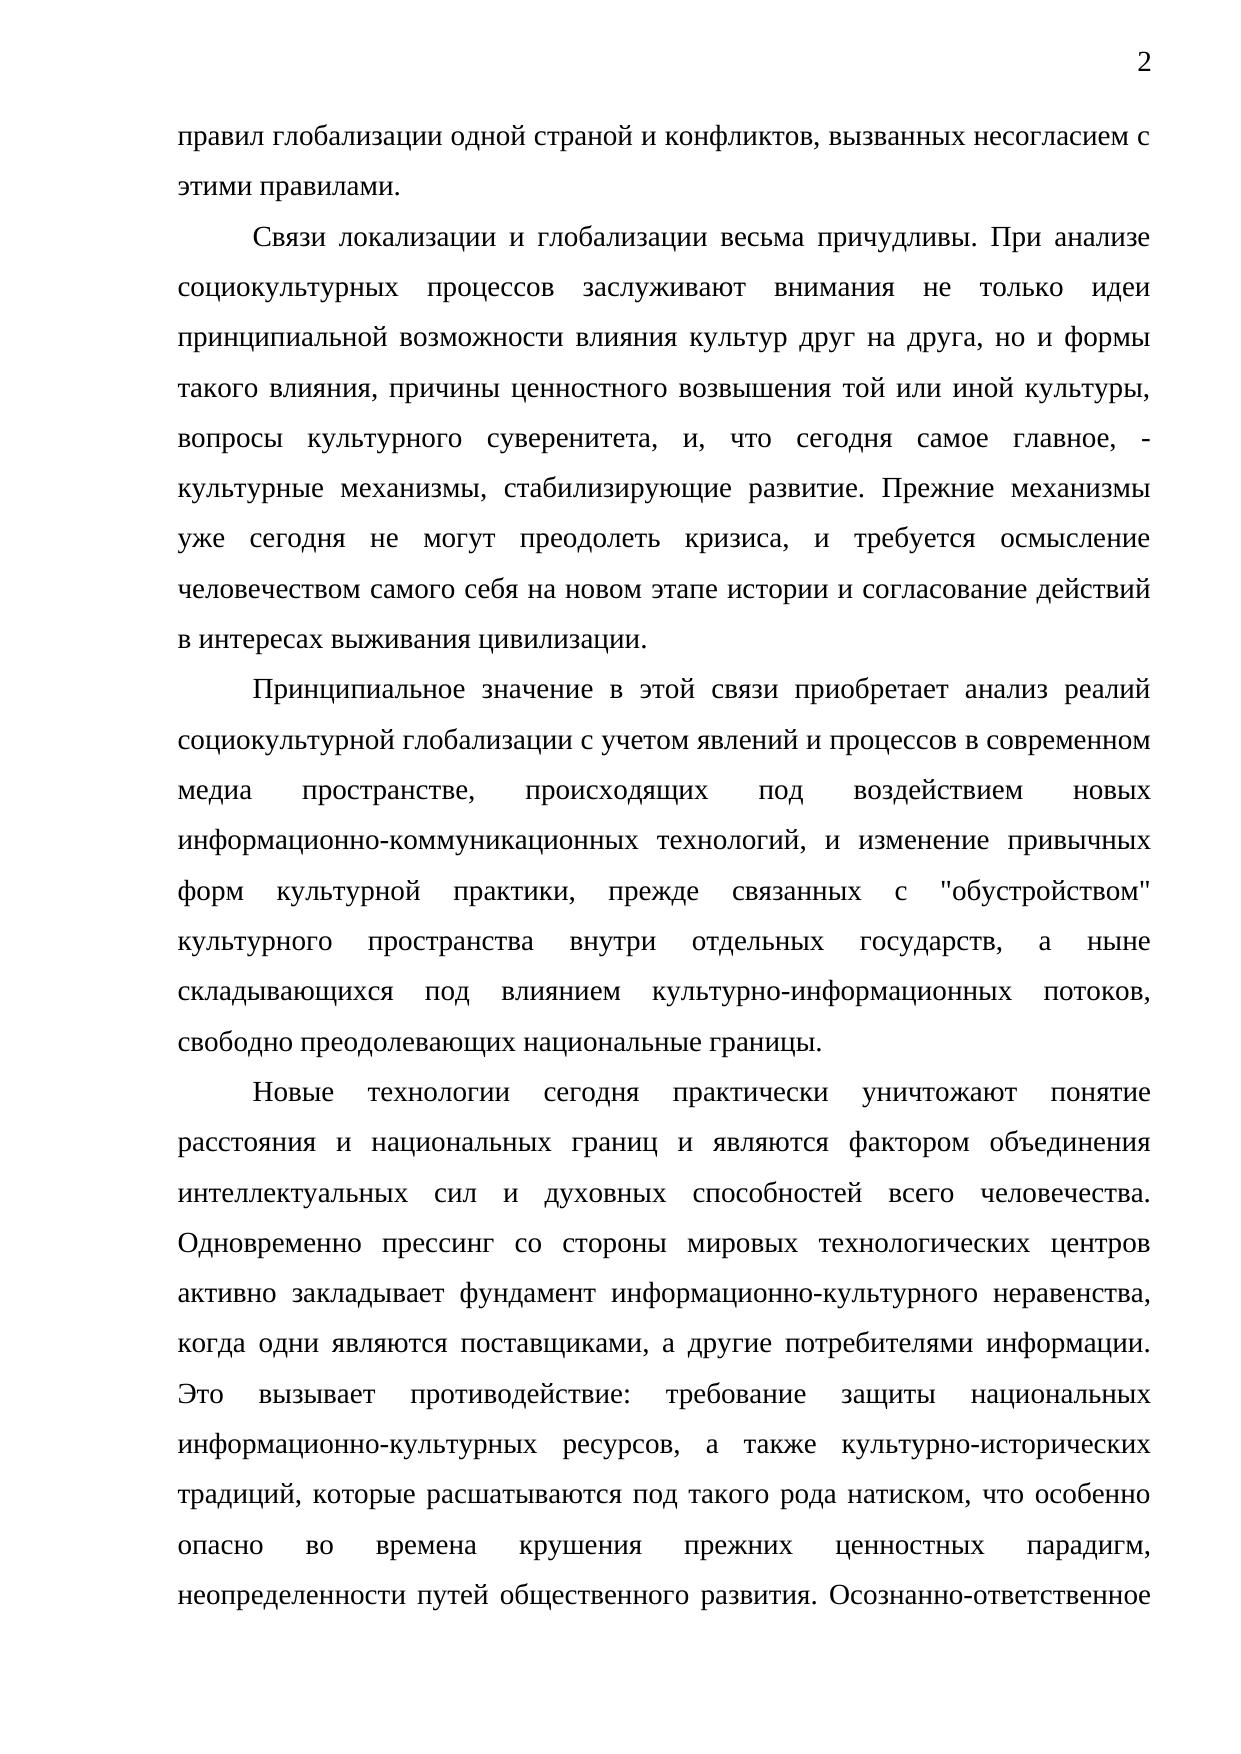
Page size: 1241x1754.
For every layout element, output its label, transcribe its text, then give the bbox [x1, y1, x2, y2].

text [177, 118, 1152, 202]
text Принципиальное значение в этой связи приобретает анализ реалий социокультурной глобализации с учетом явлений и процессов в современном медиа пространстве, происходящих под воздействием новых информационно-коммуникационных технологий, и изменение привычных форм культурной практики, прежде связанных с "обустройством" культурного пространства внутри отдельных государств, а ныне складывающихся под влиянием культурно-информационных потоков, свободно преодолевающих национальные границы. [177, 672, 1152, 1057]
text Связи локализации и глобализации весьма причудливы. При анализе социокультурных процессов заслуживают внимания не только идеи принципиальной возможности влияния культур друг на друга, но и формы такого влияния, причины ценностного возвышения той или иной культуры, вопросы культурного суверенитета, и, что сегодня самое главное, - культурные механизмы, стабилизирующие развитие. Прежние механизмы уже сегодня не могут преодолеть кризиса, и требуется осмысление человечеством самого себя на новом этапе истории и согласование действий в интересах выживания цивилизации. [177, 219, 1152, 655]
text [177, 1074, 1152, 1611]
